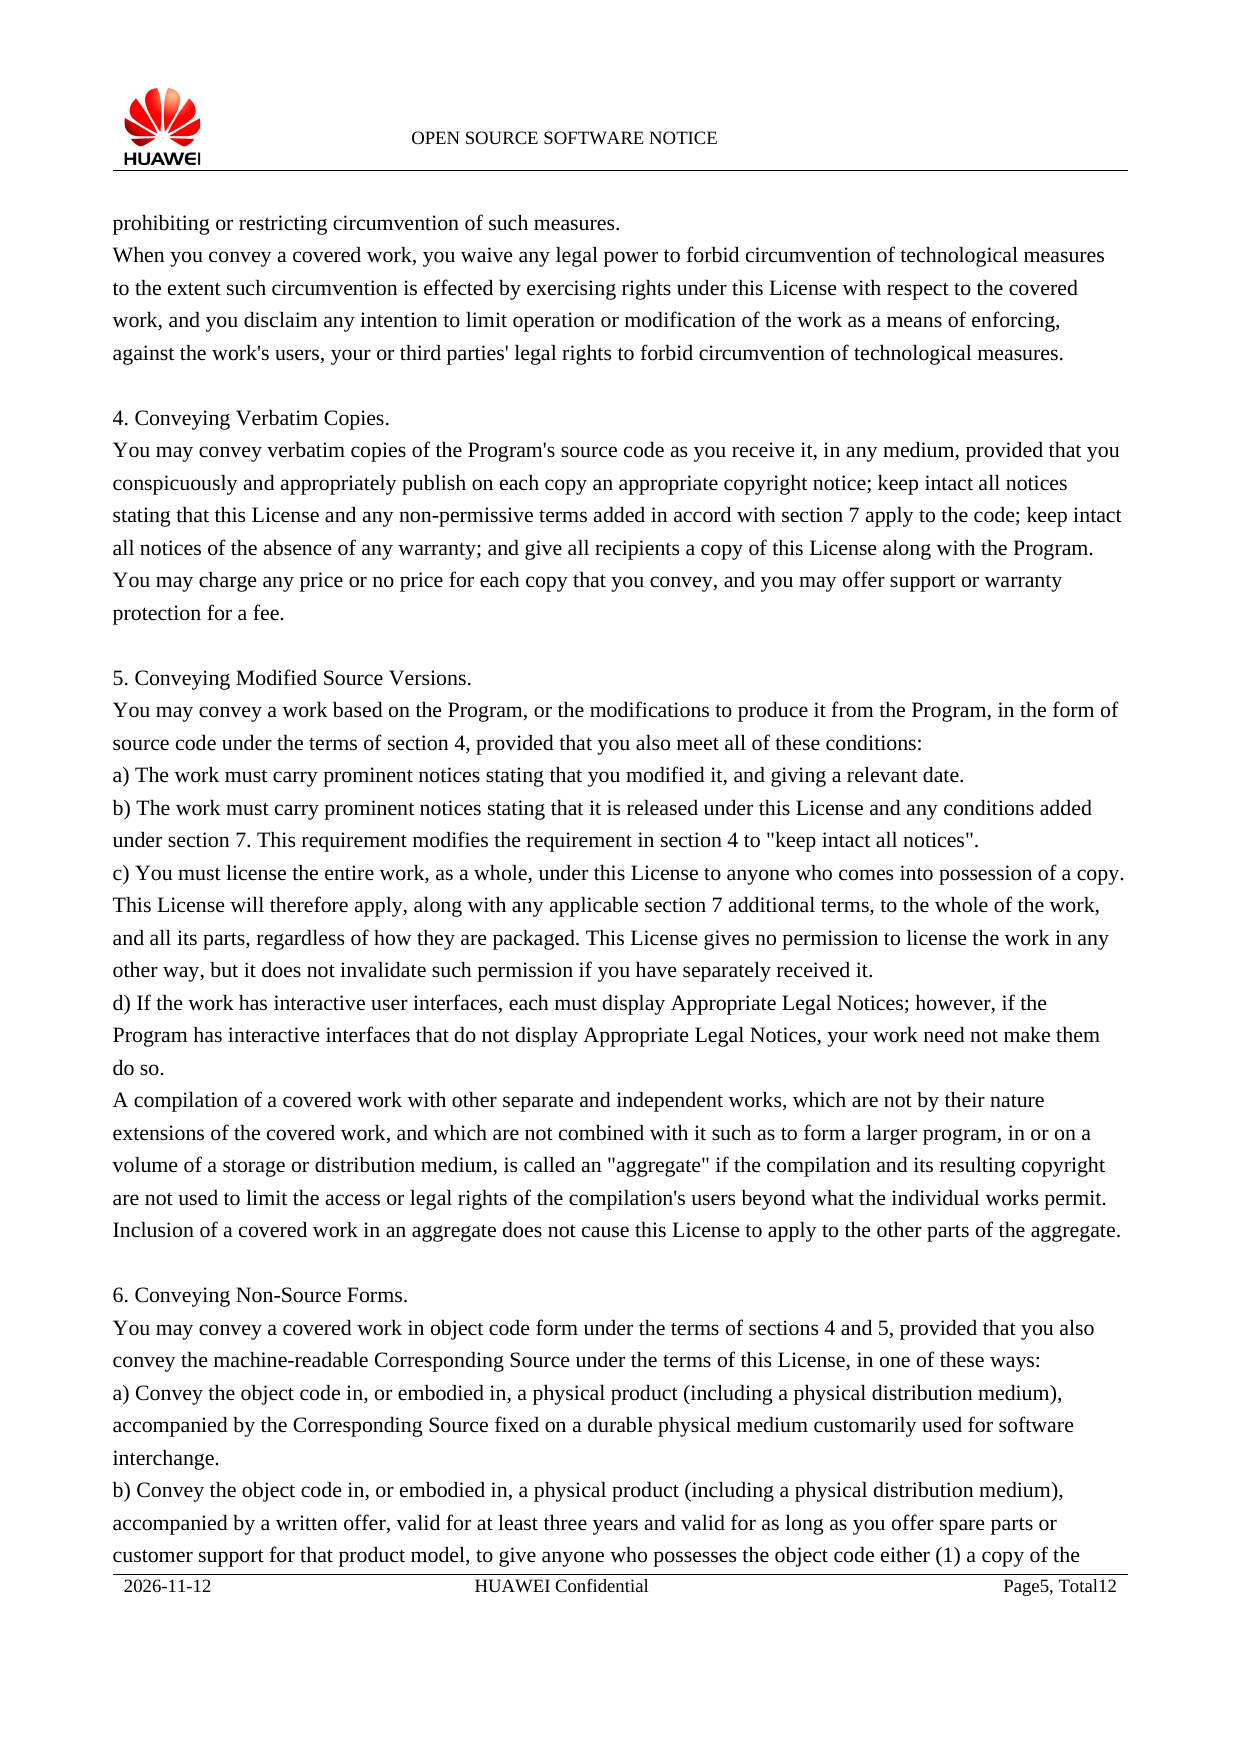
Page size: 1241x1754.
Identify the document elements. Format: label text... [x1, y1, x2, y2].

picture [124, 88, 201, 165]
